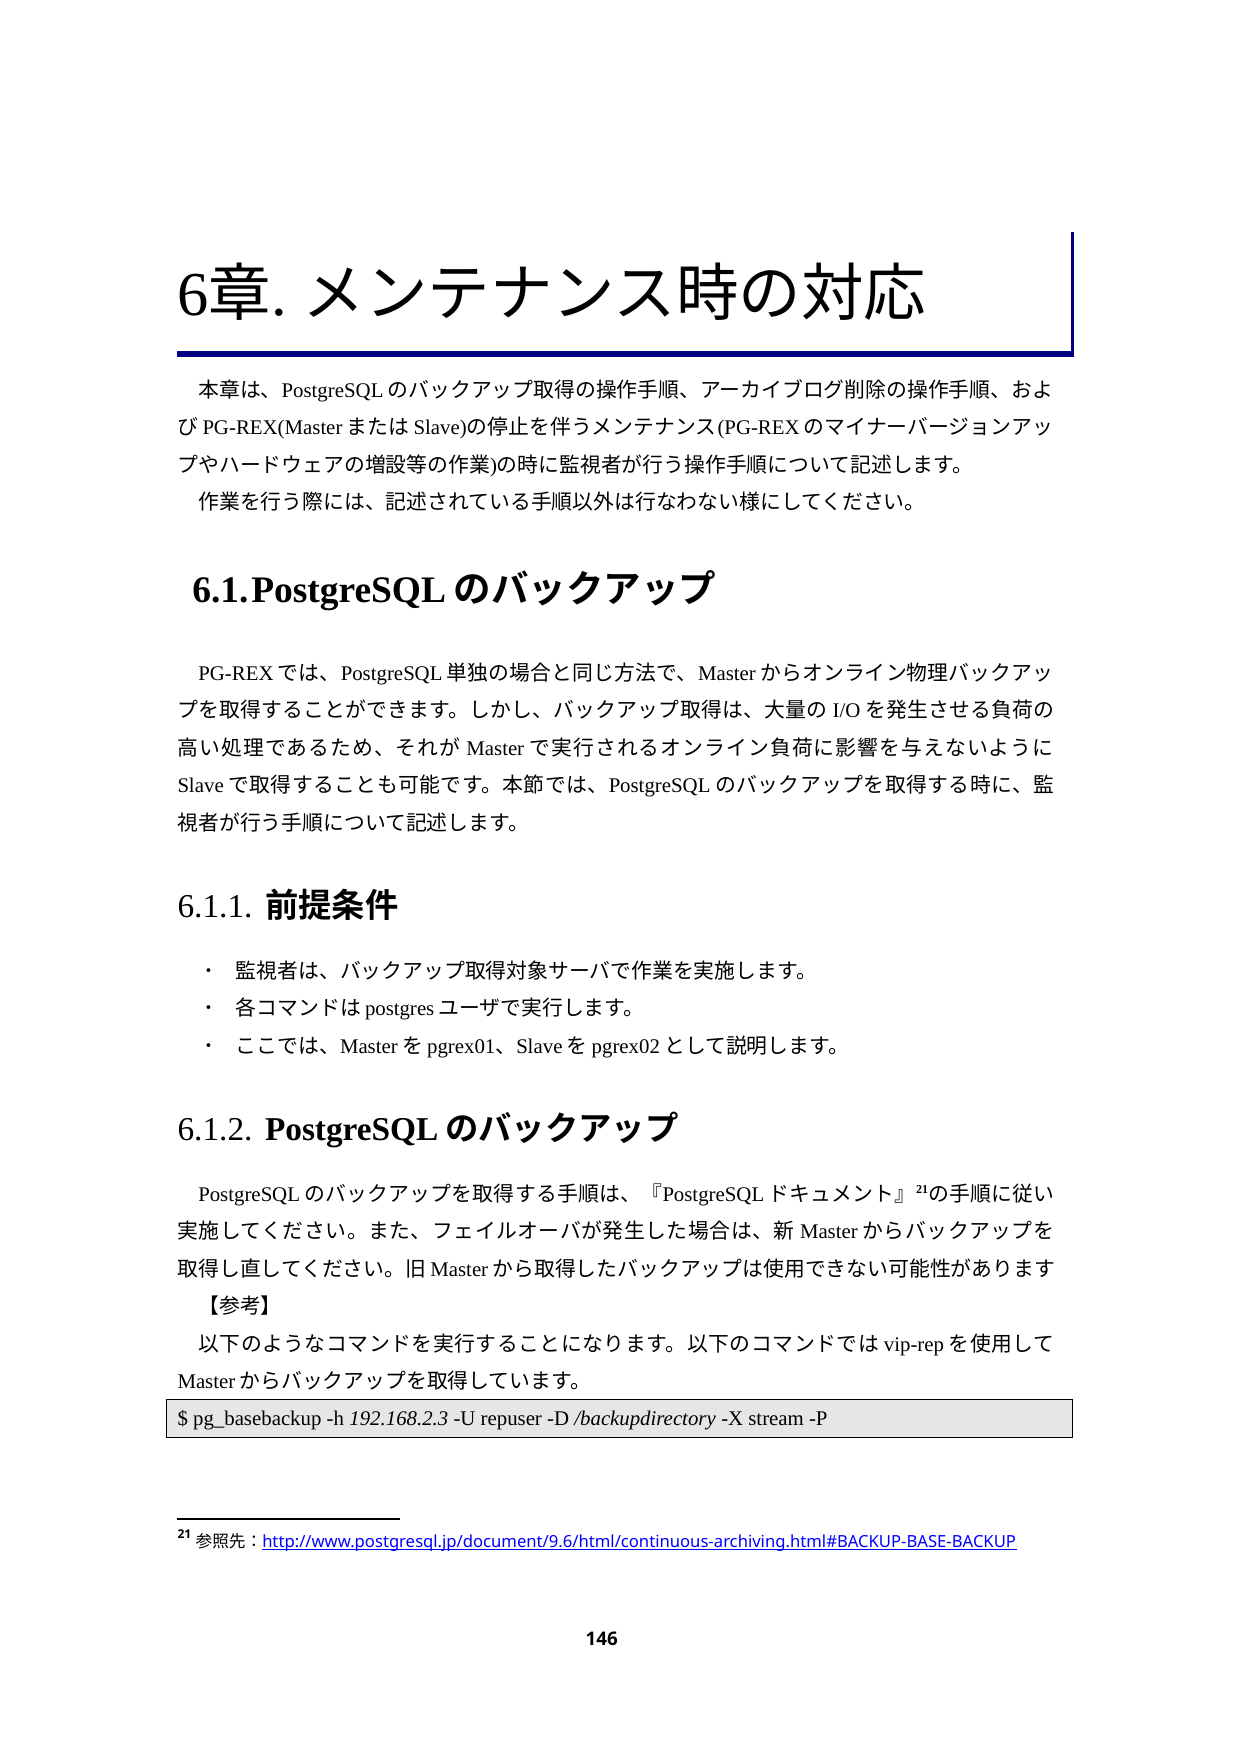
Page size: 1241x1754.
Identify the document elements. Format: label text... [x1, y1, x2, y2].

text 以下のようなコマンドを実行することになります。以下のコマンドではvip-repを使用してMasterからバックアップを取得しています。 [177, 1323, 1054, 1398]
text 【参考】 [177, 1286, 1054, 1323]
subtitle PostgreSQLのバックアップ [177, 1088, 1063, 1163]
list 各コマンドはpostgresユーザで実行します。 [198, 988, 1054, 1026]
subtitle メンテナンス時の対応 [177, 232, 1071, 351]
text PostgreSQLのバックアップを取得する手順は、『PostgreSQLドキュメント』の手順に従い実施してください。また、フェイルオーバが発生した場合は、新Masterからバックアップを取得し直してください。旧Masterから取得したバックアップは使用できない可能性があります。 [177, 1173, 1054, 1286]
list 監視者は、バックアップ取得対象サーバで作業を実施します。 [198, 951, 1054, 988]
list ここでは、Masterをpgrex01、Slaveをpgrex02として説明します。 [198, 1026, 1054, 1063]
table_header $ pg_basebackup -h 192.168.2.3 -U repuser -D /backupdirectory -X stream -P [167, 1400, 1072, 1437]
subtitle 前提条件 [177, 865, 1063, 940]
text 作業を行う際には、記述されている手順以外は行なわない様にしてください。 [177, 482, 1054, 519]
subtitle PostgreSQLのバックアップ [192, 548, 1063, 623]
text PG-REXでは、PostgreSQL単独の場合と同じ方法で、Masterからオンライン物理バックアップを取得することができます。しかし、バックアップ取得は、大量のI/Oを発生させる負荷の高い処理であるため、それがMasterで実行されるオンライン負荷に影響を与えないようにSlaveで取得することも可能です。本節では、PostgreSQLのバックアップを取得する時に、監視者が行う手順について記述します。 [177, 653, 1054, 840]
text 本章は、PostgreSQLのバックアップ取得の操作手順、アーカイブログ削除の操作手順、およびPG-REX(MasterまたはSlave)の停止を伴うメンテナンス(PG-REXのマイナーバージョンアップやハードウェアの増設等の作業)の時に監視者が行う操作手順について記述します。 [177, 369, 1054, 482]
